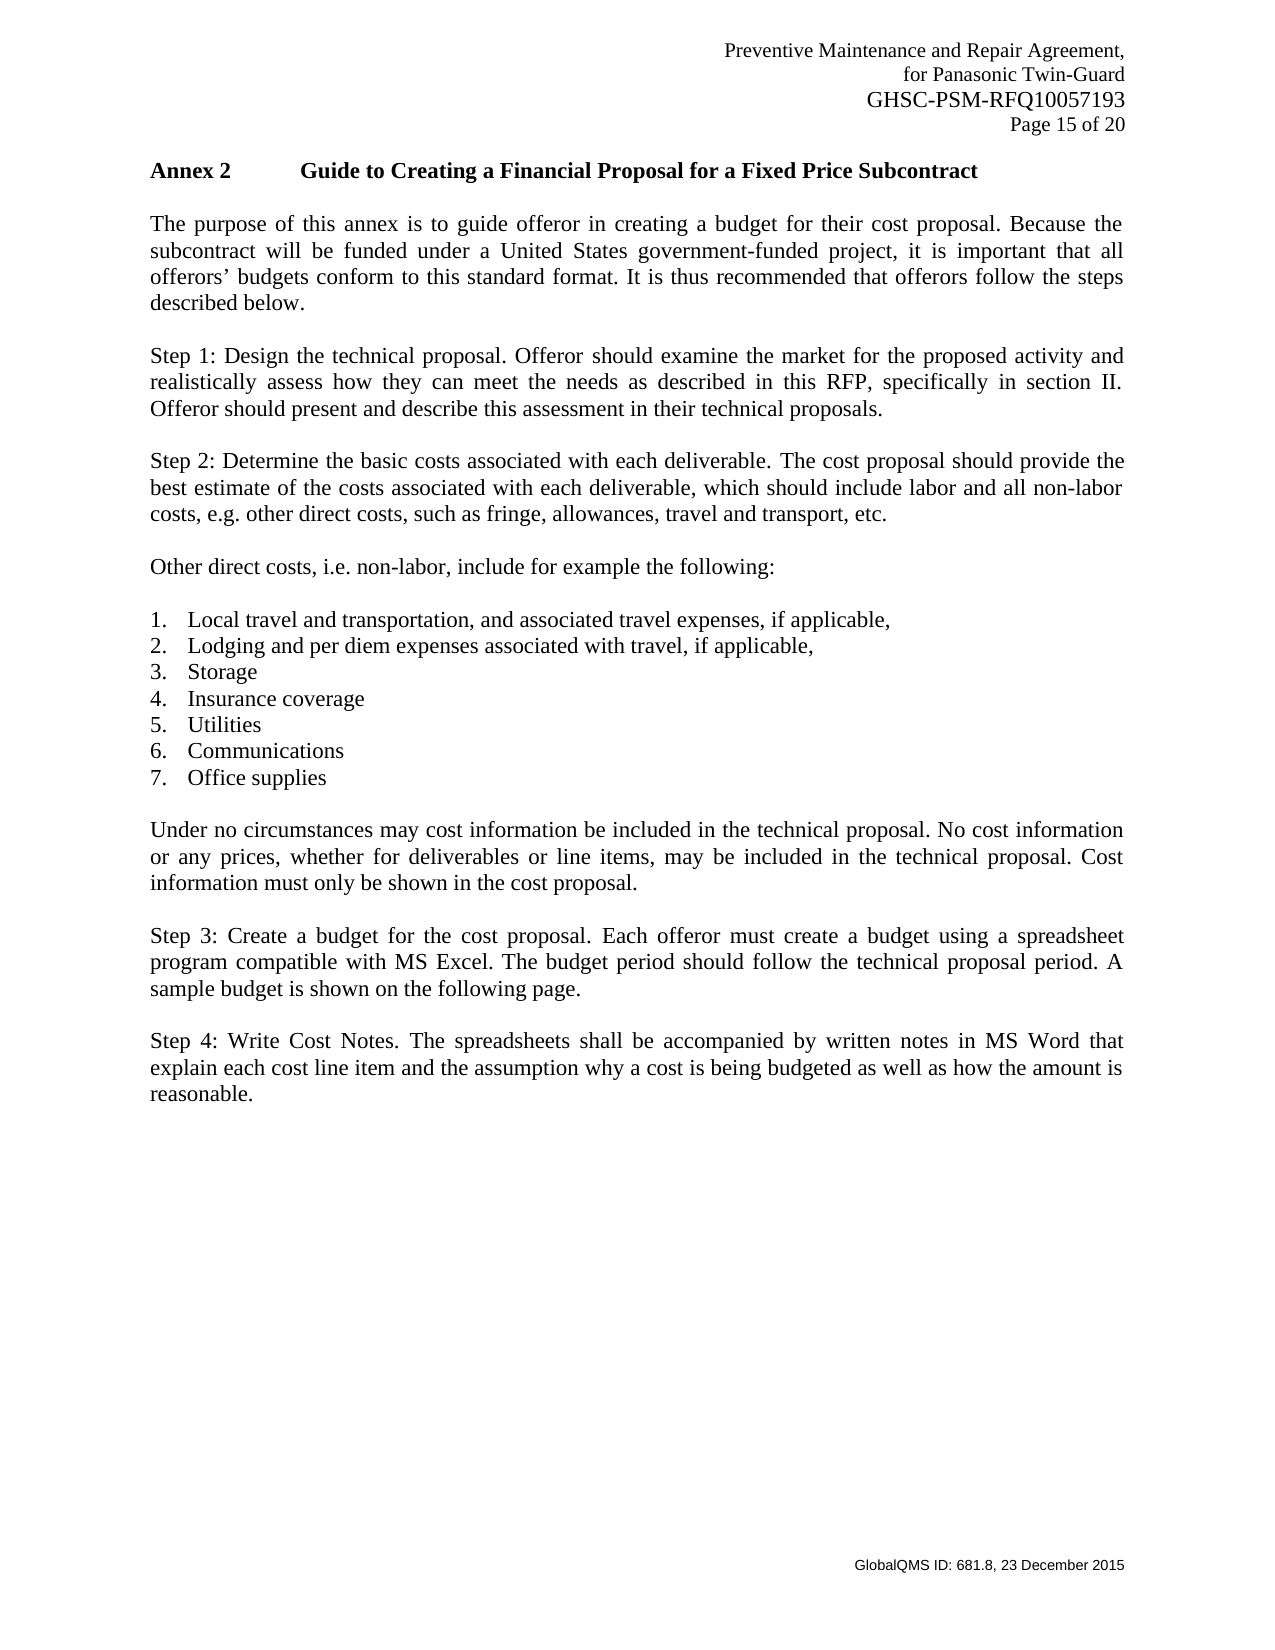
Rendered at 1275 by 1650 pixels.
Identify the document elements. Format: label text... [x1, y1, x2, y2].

text Step 2: Determine the basic costs associated with each deliverable. The cost proposal should provide the best estimate of the costs associated with each deliverable, which should include labor and all non-labor costs, e.g. other direct costs, such as fringe, allowances, travel and transport, etc. [150, 447, 1125, 527]
text Step 1: Design the technical proposal. Offeror should examine the market for the proposed activity and realistically assess how they can meet the needs as described in this RFP, specifically in section II. Offeror should present and describe this assessment in their technical proposals. [150, 342, 1125, 421]
list Office supplies [150, 764, 1125, 790]
text Step 4: Write Cost Notes. The spreadsheets shall be accompanied by written notes in MS Word that explain each cost line item and the assumption why a cost is being budgeted as well as how the amount is reasonable. [150, 1027, 1125, 1106]
list Lodging and per diem expenses associated with travel, if applicable, [150, 632, 1125, 658]
list Storage [150, 658, 1125, 685]
text Annex 2 Guide to Creating a Financial Proposal for a Fixed Price Subcontract [150, 158, 1125, 184]
list Insurance coverage [150, 685, 1125, 711]
text Under no circumstances may cost information be included in the technical proposal. No cost information or any prices, whether for deliverables or line items, may be included in the technical proposal. Cost information must only be shown in the cost proposal. [150, 816, 1125, 896]
text Other direct costs, i.e. non-labor, include for example the following: [150, 553, 1125, 579]
text The purpose of this annex is to guide offeror in creating a budget for their cost proposal. Because the subcontract will be funded under a United States government-funded project, it is important that all offerors’ budgets conform to this standard format. It is thus recommended that offerors follow the steps described below. [150, 210, 1125, 316]
list Utilities [150, 711, 1125, 737]
text Step 3: Create a budget for the cost proposal. Each offeror must create a budget using a spreadsheet program compatible with MS Excel. The budget period should follow the technical proposal period. A sample budget is shown on the following page. [150, 922, 1125, 1001]
list Communications [150, 737, 1125, 764]
list Local travel and transportation, and associated travel expenses, if applicable, [150, 606, 1125, 632]
